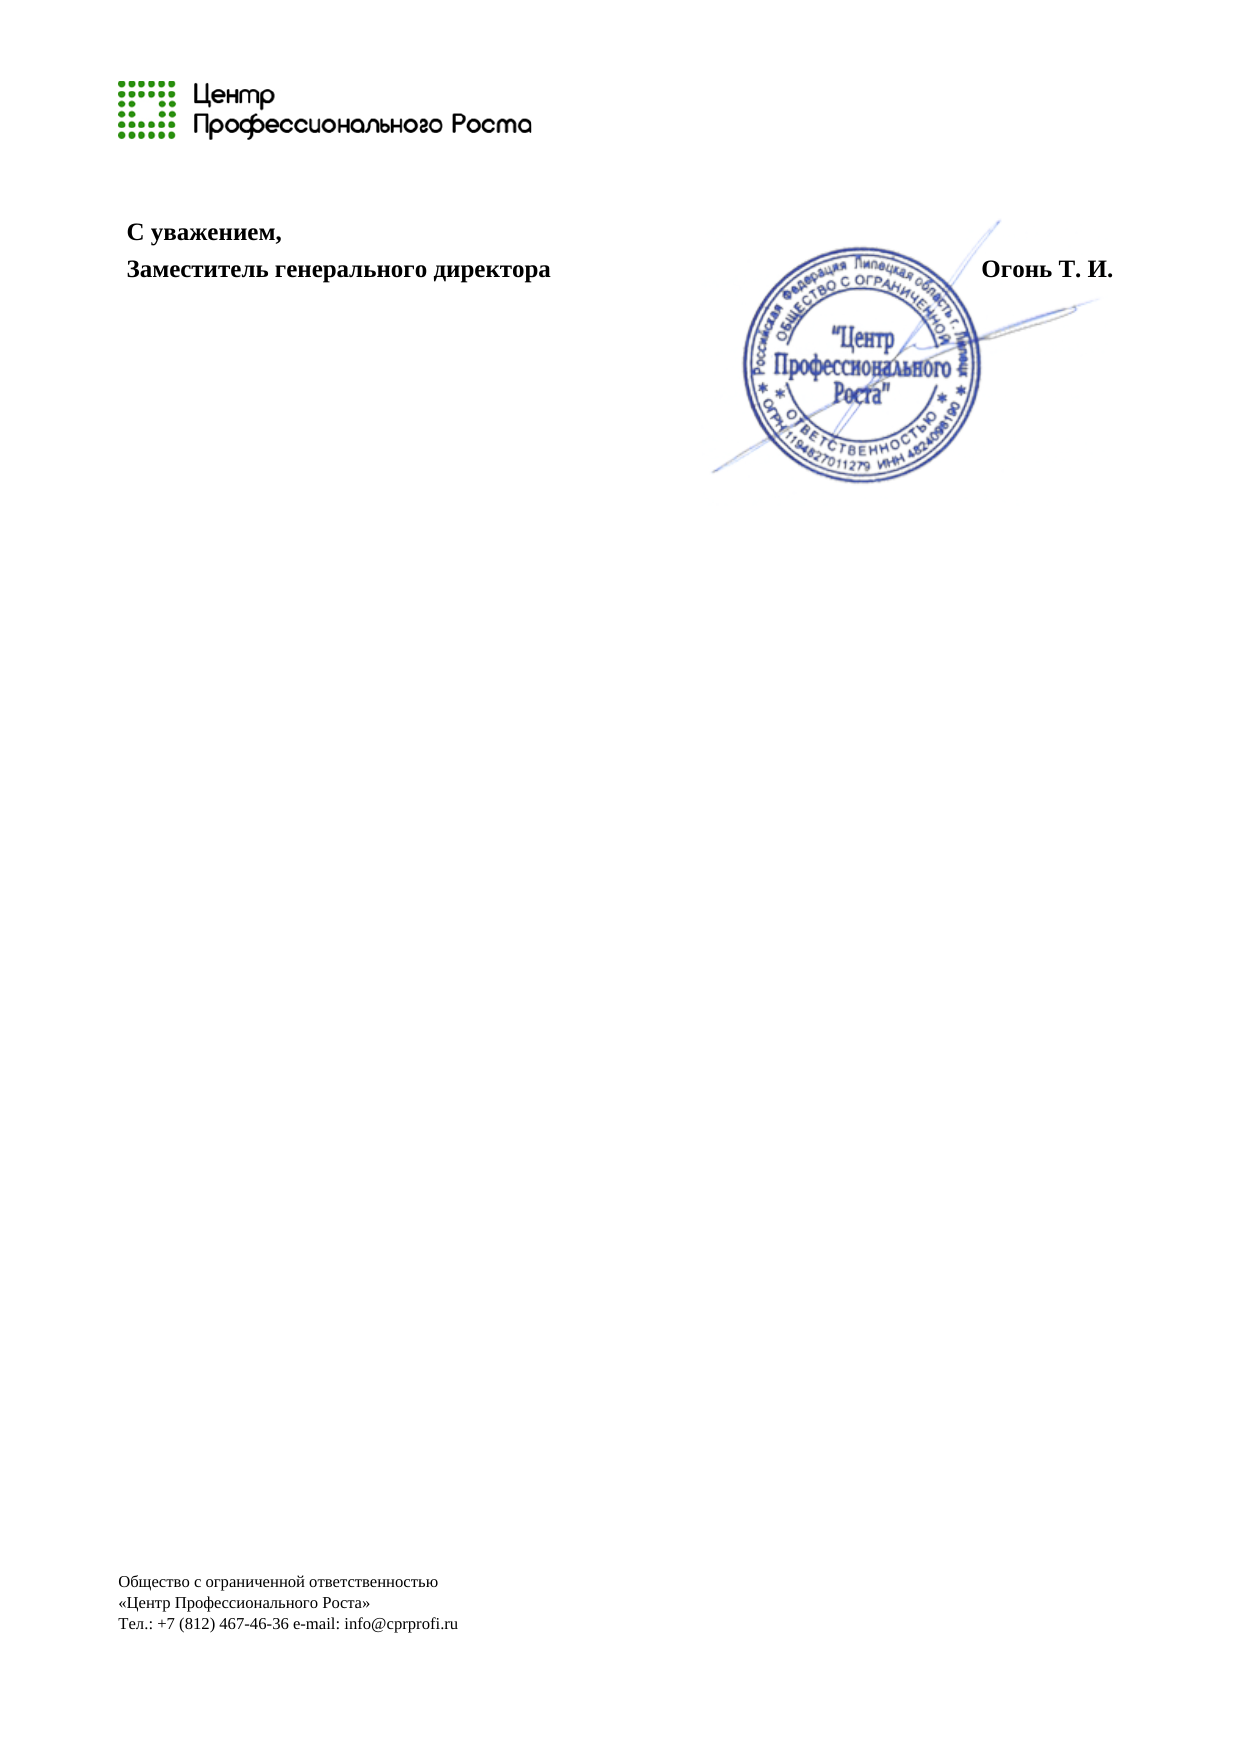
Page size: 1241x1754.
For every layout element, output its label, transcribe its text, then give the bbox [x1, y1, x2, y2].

picture [701, 208, 1108, 506]
table_header С уважением, Заместитель генерального директора [118, 209, 620, 513]
table_header Огонь Т. И. [620, 209, 1121, 513]
picture [118, 81, 532, 140]
